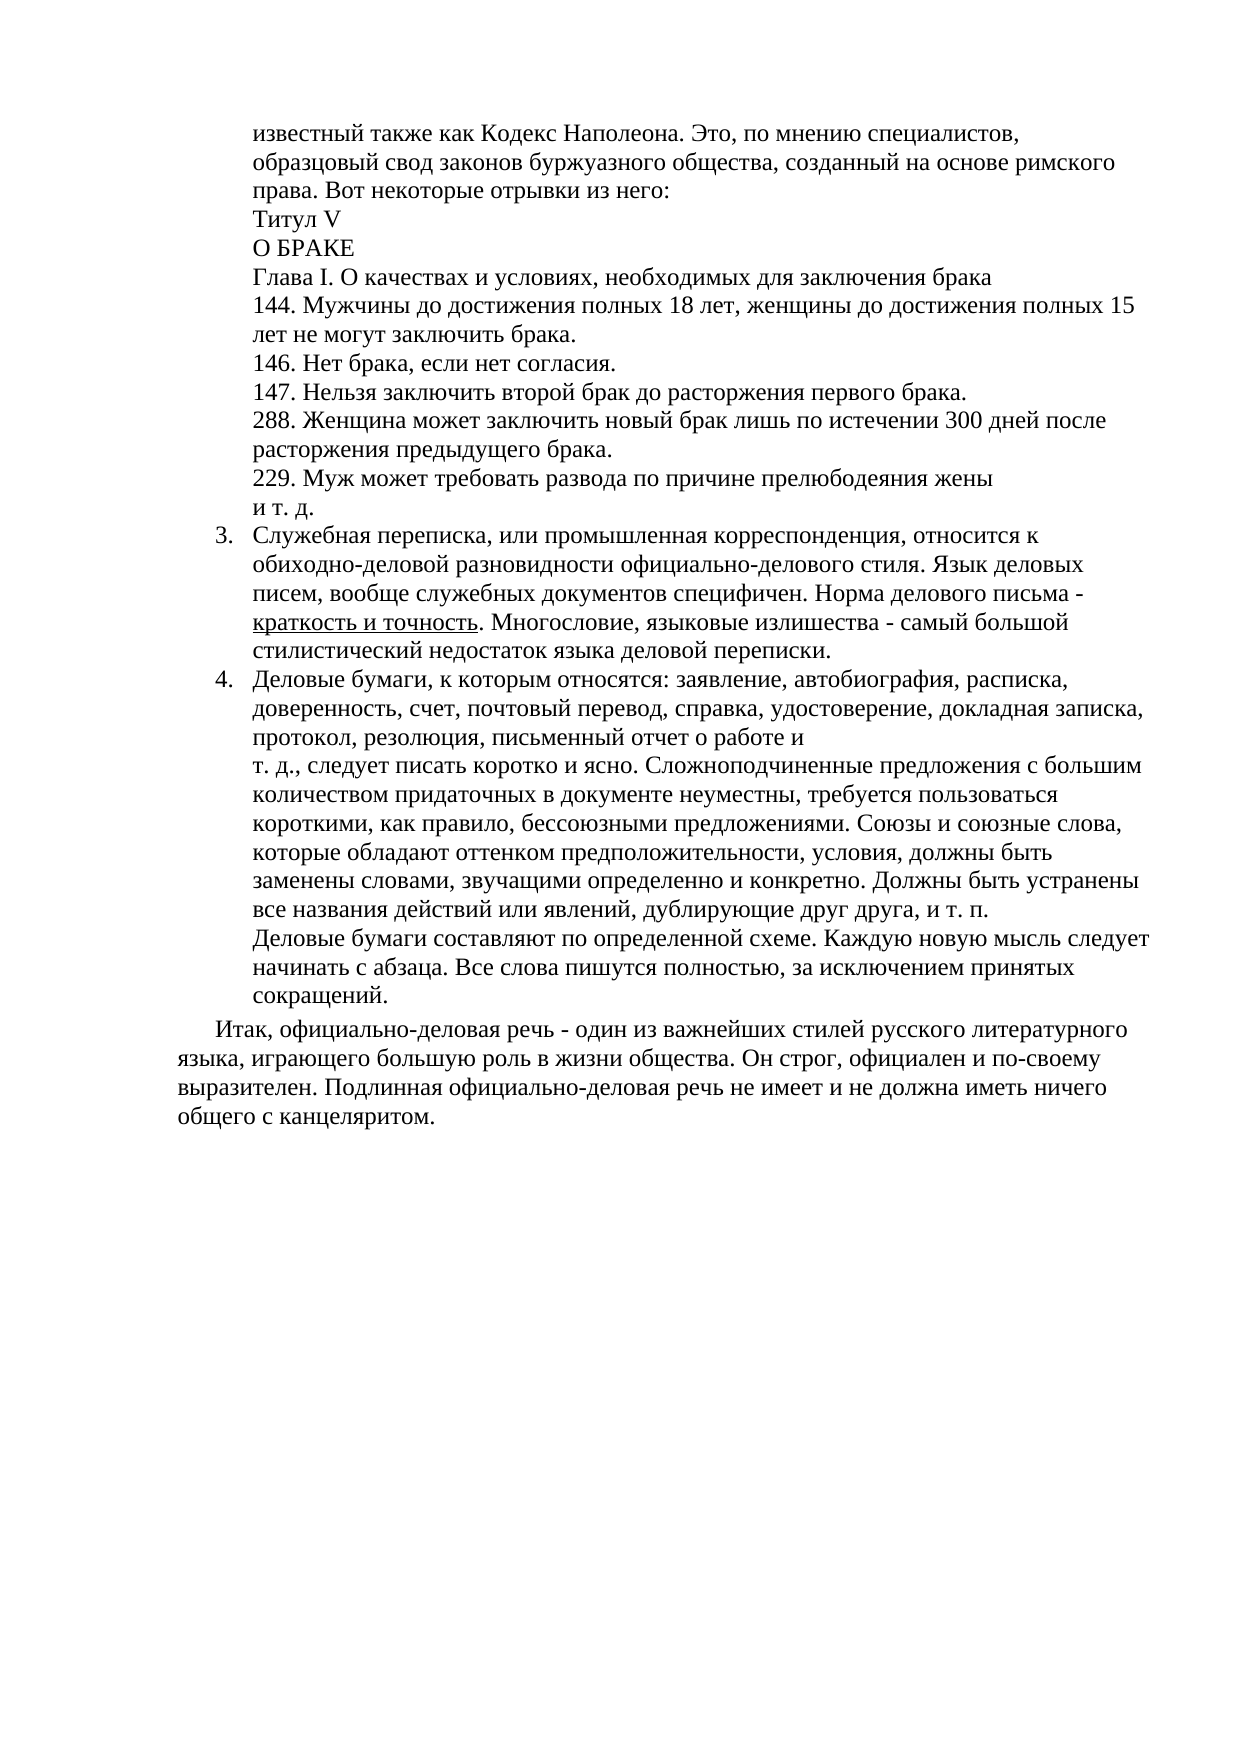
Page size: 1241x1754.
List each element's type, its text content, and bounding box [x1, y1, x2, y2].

list Служебная переписка, или промышленная корреспонденция, относится к обиходно-деловой разновидности официально-делового стиля. Язык деловых писем, вообще служебных документов специфичен. Норма делового письма - краткость и точность. Многословие, языковые излишества - самый большой стилистический недостаток языка деловой переписки. [215, 526, 1152, 669]
text Итак, официально-деловая речь - один из важнейших стилей русского литературного языка, играющего большую роль в жизни общества. Он строг, официален и по-своему выразителен. Подлинная официально-деловая речь не имеет и не должна иметь ничего общего с канцеляритом. [177, 1025, 1152, 1140]
list Деловые бумаги, к которым относятся: заявление, автобиография, расписка, доверенность, счет, почтовый перевод, справка, удостоверение, докладная записка, протокол, резолюция, письменный отчет о работе и т. д., следует писать коротко и ясно. Сложноподчиненные предложения с большим количеством придаточных в документе неуместны, требуется пользоваться короткими, как правило, бессоюзными предложениями. Союзы и союзные слова, которые обладают оттенком предположительности, условия, должны быть заменены словами, звучащими определенно и конкретно. Должны быть устранены все названия действий или явлений, дублирующие друг друга, и т. п. Деловые бумаги составляют по определенной схеме. Каждую новую мысль следует начинать с абзаца. Все слова пишутся полностью, за исключением принятых сокращений. [215, 674, 1152, 1019]
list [215, 118, 1152, 521]
